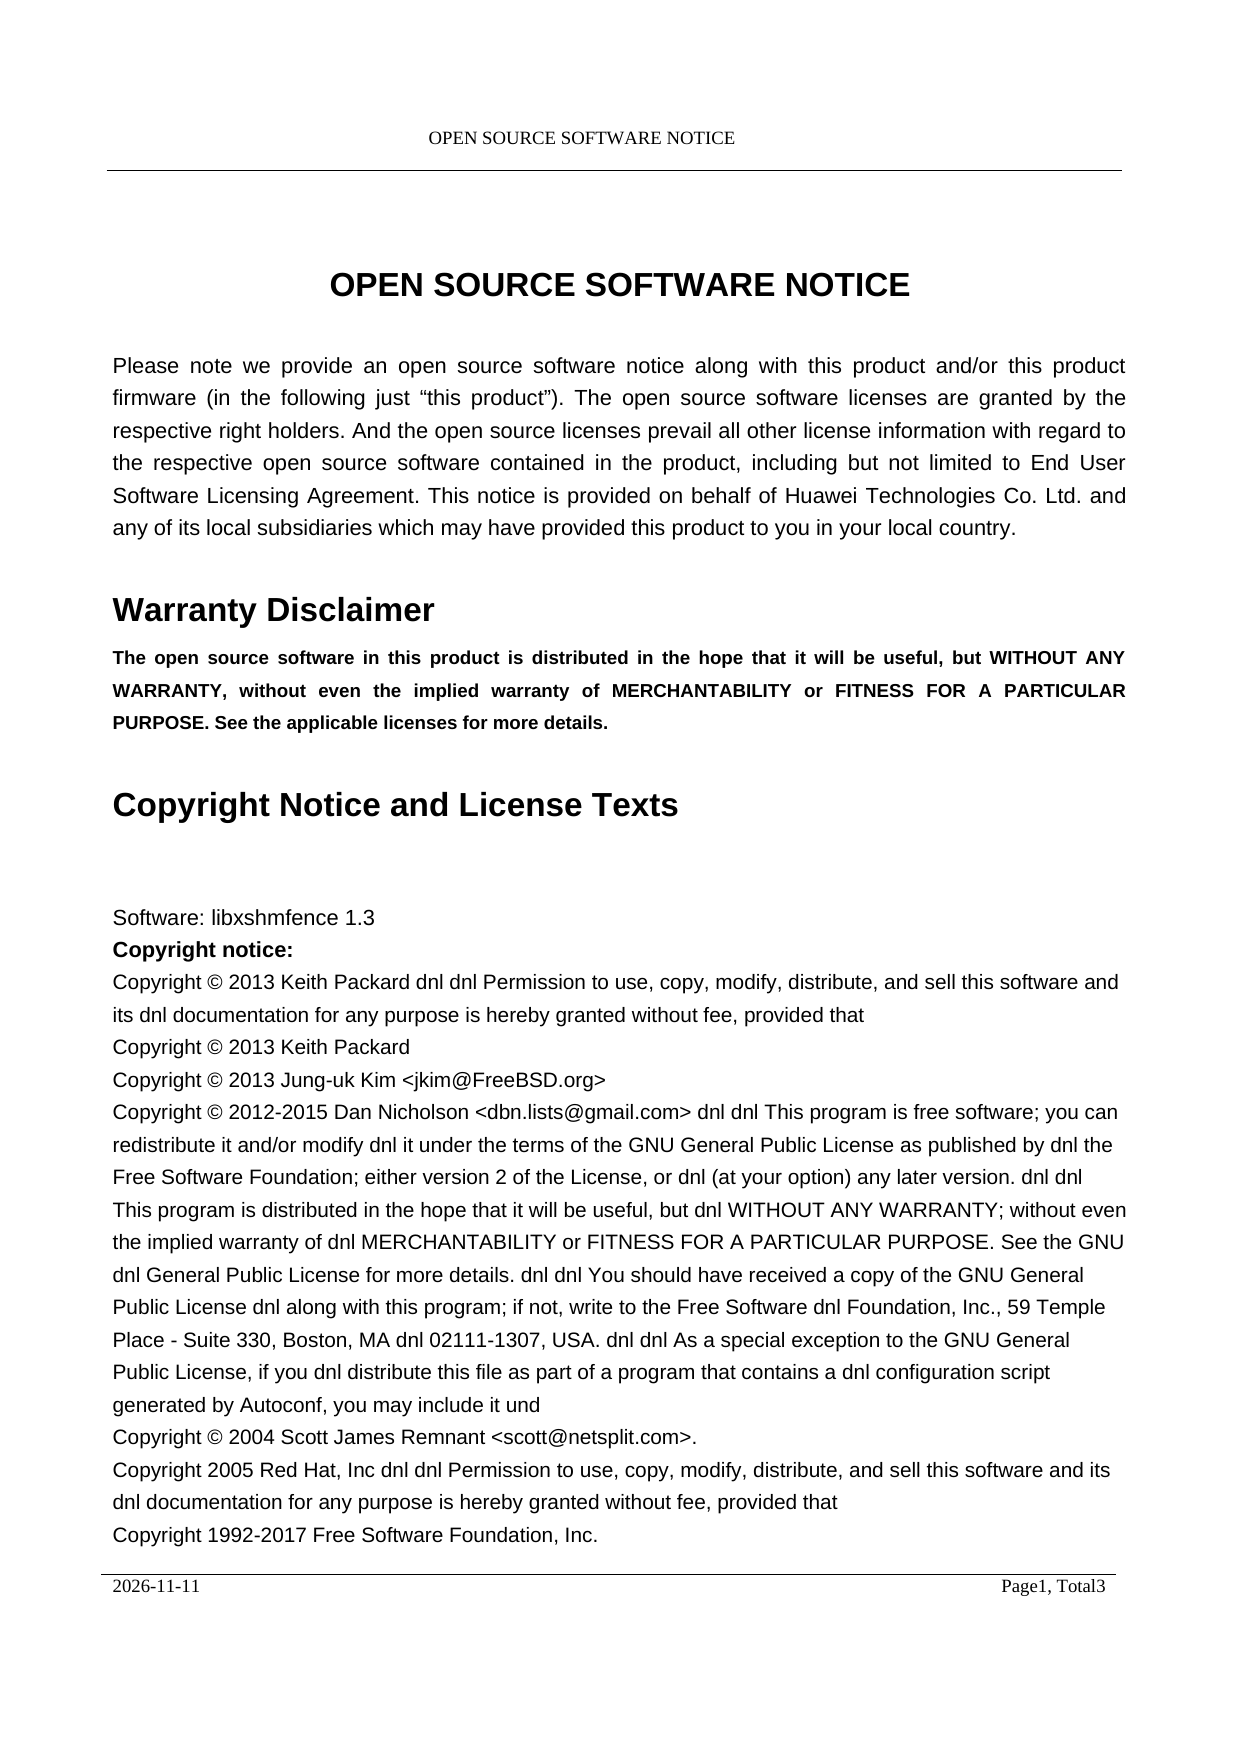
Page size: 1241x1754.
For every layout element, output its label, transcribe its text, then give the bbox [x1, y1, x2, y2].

text Copyright © 2013 Keith Packard [112, 1031, 1128, 1063]
text Copyright © 2013 Jung-uk Kim <jkim@FreeBSD.org> [112, 1063, 1128, 1096]
text Warranty Disclaimer [112, 576, 1128, 641]
text Copyright © 2013 Keith Packard dnl dnl Permission to use, copy, modify, distribute, and sell this software and its dnl documentation for any purpose is hereby granted without fee, provided that [112, 966, 1128, 1031]
text Software: libxshmfence 1.3 [112, 901, 1128, 933]
text Copyright © 2004 Scott James Remnant <scott@netsplit.com>. [112, 1421, 1128, 1453]
text The open source software in this product is distributed in the hope that it will be useful, but WITHOUT ANY WARRANTY, without even the implied warranty of MERCHANTABILITY or FITNESS FOR A PARTICULAR PURPOSE. See the applicable licenses for more details. [112, 641, 1128, 739]
text Please note we provide an open source software notice along with this product and/or this product firmware (in the following just “this product”). The open source software licenses are granted by the respective right holders. And the open source licenses prevail all other license information with regard to the respective open source software contained in the product, including but not limited to End User Software Licensing Agreement. This notice is provided on behalf of Huawei Technologies Co. Ltd. and any of its local subsidiaries which may have provided this product to you in your local country. [112, 349, 1128, 544]
text Copyright 1992-2017 Free Software Foundation, Inc. [112, 1518, 1128, 1551]
text Copyright © 2012-2015 Dan Nicholson <dbn.lists@gmail.com> dnl dnl This program is free software; you can redistribute it and/or modify dnl it under the terms of the GNU General Public License as published by dnl the Free Software Foundation; either version 2 of the License, or dnl (at your option) any later version. dnl dnl This program is distributed in the hope that it will be useful, but dnl WITHOUT ANY WARRANTY; without even the implied warranty of dnl MERCHANTABILITY or FITNESS FOR A PARTICULAR PURPOSE. See the GNU dnl General Public License for more details. dnl dnl You should have received a copy of the GNU General Public License dnl along with this program; if not, write to the Free Software dnl Foundation, Inc., 59 Temple Place - Suite 330, Boston, MA dnl 02111-1307, USA. dnl dnl As a special exception to the GNU General Public License, if you dnl distribute this file as part of a program that contains a dnl configuration script generated by Autoconf, you may include it und [112, 1096, 1128, 1421]
text Copyright Notice and License Texts [112, 771, 1128, 836]
text OPEN SOURCE SOFTWARE NOTICE [112, 251, 1128, 316]
text Copyright 2005 Red Hat, Inc dnl dnl Permission to use, copy, modify, distribute, and sell this software and its dnl documentation for any purpose is hereby granted without fee, provided that [112, 1453, 1128, 1518]
text Copyright notice: [112, 933, 1128, 966]
